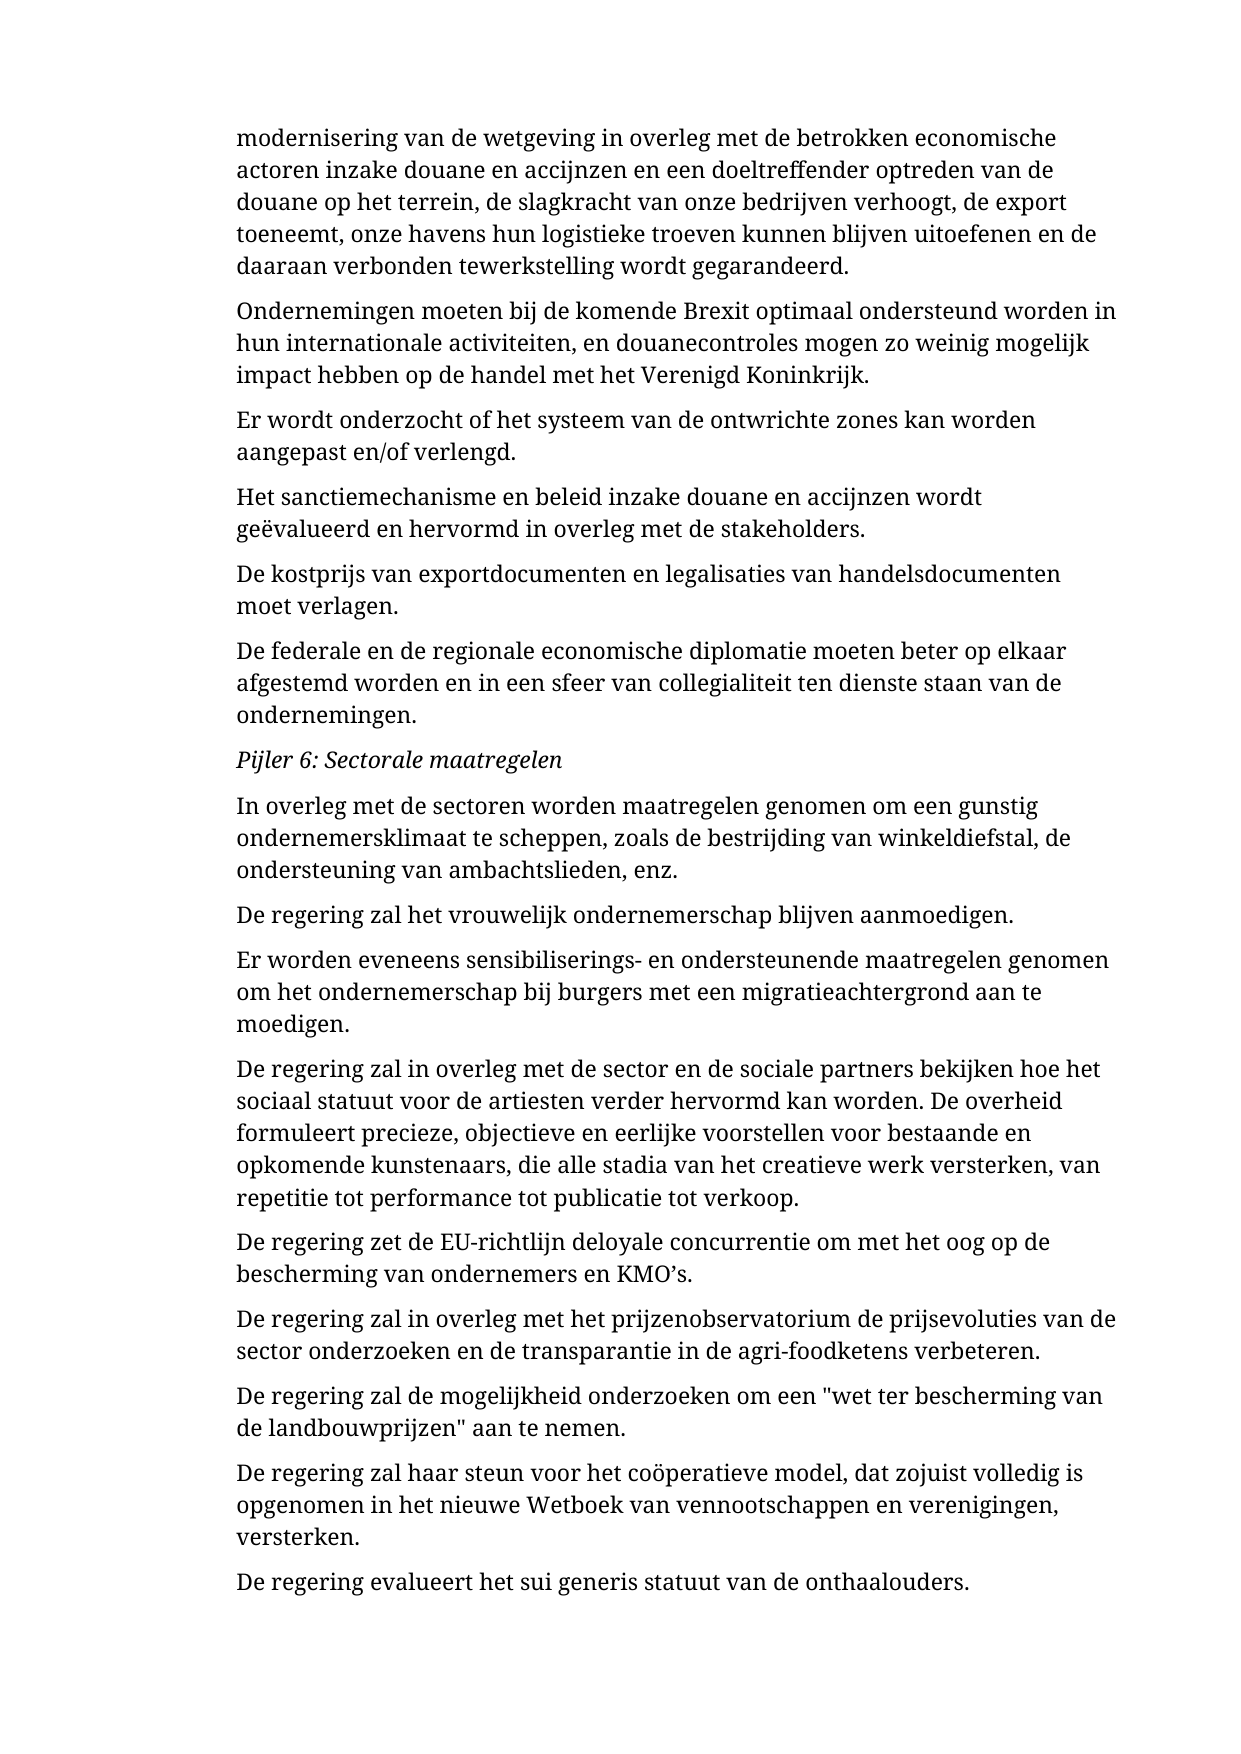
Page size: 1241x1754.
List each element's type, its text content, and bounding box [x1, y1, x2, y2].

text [236, 122, 1122, 282]
text Er worden eveneens sensibiliserings- en ondersteunende maatregelen genomen om het ondernemerschap bij burgers met een migratieachtergrond aan te moedigen. [236, 944, 1122, 1039]
text De regering zet de EU-richtlijn deloyale concurrentie om met het oog op de bescherming van ondernemers en KMO’s. [236, 1226, 1122, 1290]
text Ondernemingen moeten bij de komende Brexit optimaal ondersteund worden in hun internationale activiteiten, en douanecontroles mogen zo weinig mogelijk impact hebben op de handel met het Verenigd Koninkrijk. [236, 295, 1122, 391]
text Er wordt onderzocht of het systeem van de ontwrichte zones kan worden aangepast en/of verlengd. [236, 404, 1122, 467]
text De regering evalueert het sui generis statuut van de onthaalouders. [236, 1566, 1122, 1597]
subtitle Pijler 6: Sectorale maatregelen [236, 744, 1122, 775]
text De federale en de regionale economische diplomatie moeten beter op elkaar afgestemd worden en in een sfeer van collegialiteit ten dienste staan van de ondernemingen. [236, 635, 1122, 730]
text De regering zal de mogelijkheid onderzoeken om een "wet ter bescherming van de landbouwprijzen" aan te nemen. [236, 1380, 1122, 1443]
text Het sanctiemechanisme en beleid inzake douane en accijnzen wordt geëvalueerd en hervormd in overleg met de stakeholders. [236, 481, 1122, 544]
text De kostprijs van exportdocumenten en legalisaties van handelsdocumenten moet verlagen. [236, 558, 1122, 621]
text De regering zal het vrouwelijk ondernemerschap blijven aanmoedigen. [236, 899, 1122, 930]
text De regering zal in overleg met de sector en de sociale partners bekijken hoe het sociaal statuut voor de artiesten verder hervormd kan worden. De overheid formuleert precieze, objectieve en eerlijke voorstellen voor bestaande en opkomende kunstenaars, die alle stadia van het creatieve werk versterken, van repetitie tot performance tot publicatie tot verkoop. [236, 1053, 1122, 1213]
text De regering zal haar steun voor het coöperatieve model, dat zojuist volledig is opgenomen in het nieuwe Wetboek van vennootschappen en verenigingen, versterken. [236, 1457, 1122, 1552]
text In overleg met de sectoren worden maatregelen genomen om een gunstig ondernemersklimaat te scheppen, zoals de bestrijding van winkeldiefstal, de ondersteuning van ambachtslieden, enz. [236, 790, 1122, 886]
text De regering zal in overleg met het prijzenobservatorium de prijsevoluties van de sector onderzoeken en de transparantie in de agri-foodketens verbeteren. [236, 1303, 1122, 1367]
